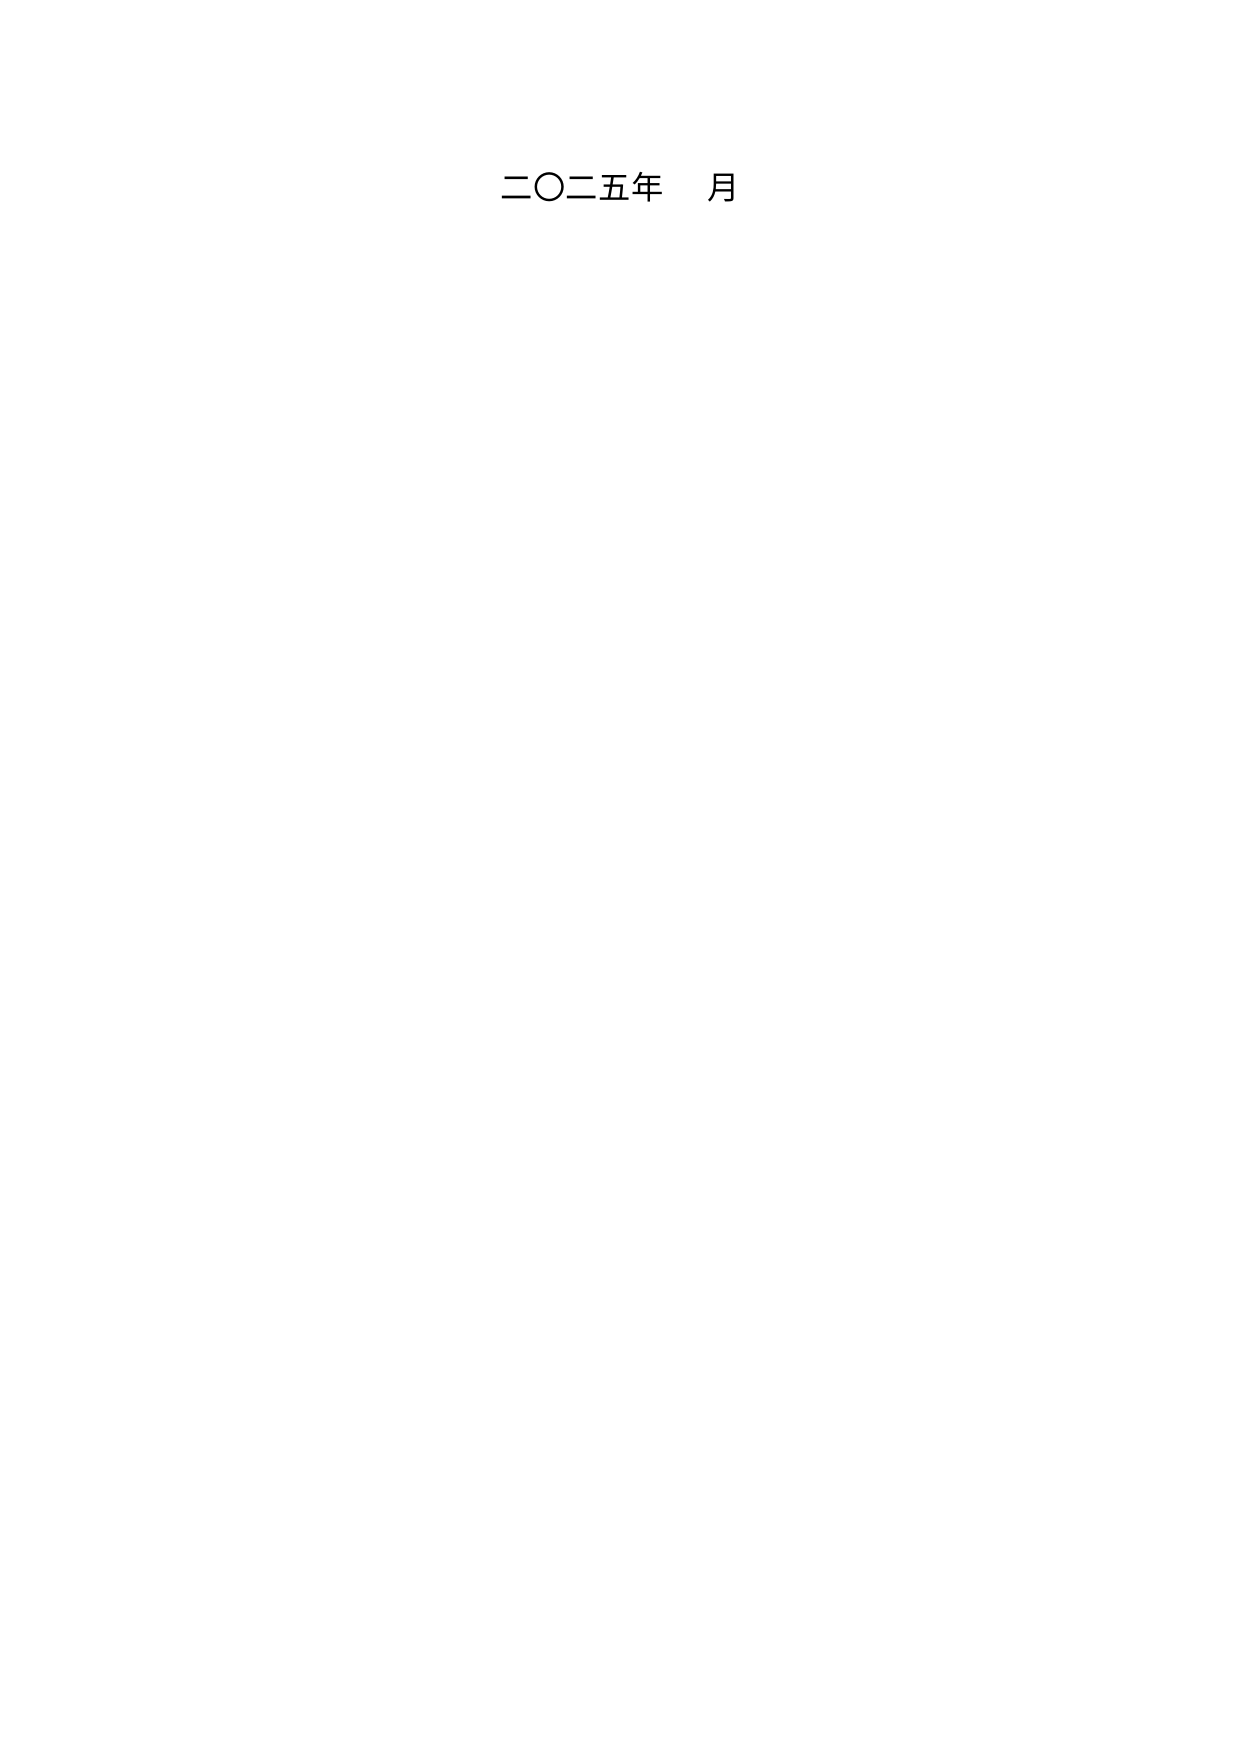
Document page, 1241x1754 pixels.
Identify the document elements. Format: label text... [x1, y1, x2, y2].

text 二〇二五年 月 [187, 162, 1053, 209]
